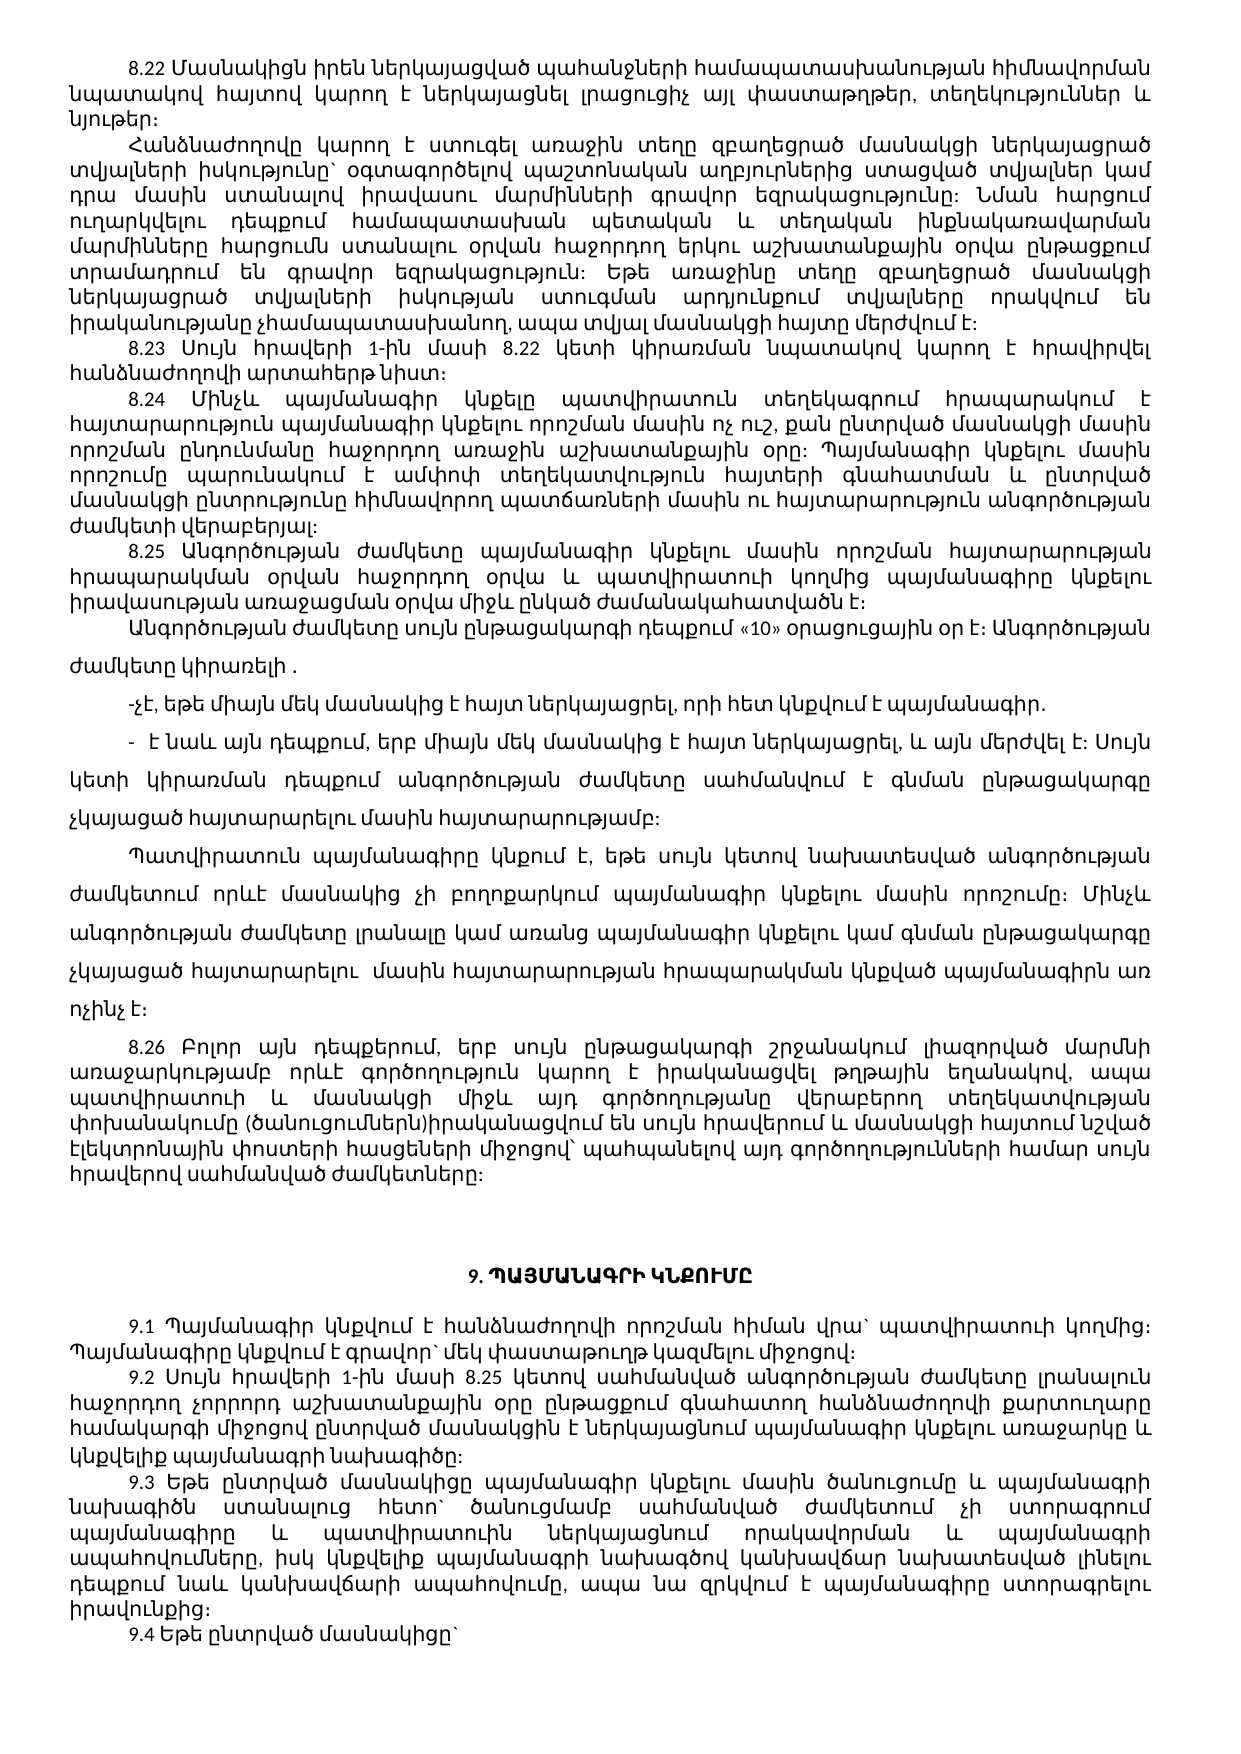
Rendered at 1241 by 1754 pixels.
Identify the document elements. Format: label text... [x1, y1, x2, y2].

text 9.3 Եթե ընտրված մասնակիցը պայմանագիր կնքելու մասին ծանուցումը և պայմանագրի նախագիծն ստանալուց հետո` ծանուցմամբ սահմանված ժամկետում չի ստորագրում պայմանագիրը և պատվիրատուին ներկայացնում որակավորման և պայմանագրի ապահովումները, իսկ կնքվելիք պայմանագրի նախագծով կանխավճար նախատեսված լինելու դեպքում նաև կանխավճարի ապահովումը, ապա նա զրկվում է պայմանագիրը ստորագրելու իրավունքից։ [69, 1469, 1152, 1622]
text 9.1 Պայմանագիր կնքվում է հանձնաժողովի որոշման հիման վրա` պատվիրատուի կողմից։ Պայմանագիրը կնքվում է գրավոր` մեկ փաստաթուղթ կազմելու միջոցով։ [69, 1314, 1152, 1364]
text 8.23 Սույն հրավերի 1-ին մասի 8.22 կետի կիրառման նպատակով կարող է հրավիրվել հանձնաժողովի արտահերթ նիստ։ [69, 335, 1152, 386]
text 8.25 Անգործության ժամկետը պայմանագիր կնքելու մասին որոշման հայտարարության հրապարակման օրվան հաջորդող օրվա և պատվիրատուի կողմից պայմանագիրը կնքելու իրավասության առաջացման օրվա միջև ընկած ժամանակահատվածն է։ [69, 538, 1152, 615]
text Անգործության ժամկետը սույն ընթացակարգի դեպքում «10» օրացուցային օր է։ Անգործության ժամկետը կիրառելի ․ [69, 615, 1152, 678]
text -չէ, եթե միայն մեկ մասնակից է հայտ ներկայացրել, որի հետ կնքվում է պայմանագիր․ [69, 691, 1152, 716]
text 9. ՊԱՅՄԱՆԱԳՐԻ ԿՆՔՈՒՄԸ [69, 1263, 1152, 1288]
text - է նաև այն դեպքում, երբ միայն մեկ մասնակից է հայտ ներկայացրել, և այն մերժվել է: Սույն կետի կիրառման դեպքում անգործության ժամկետը սահմանվում է գնման ընթացակարգը չկայացած հայտարարելու մասին հայտարարությամբ: [69, 729, 1152, 831]
text Պատվիրատուն պայմանագիրը կնքում է, եթե սույն կետով նախատեսված անգործության ժամկետում որևէ մասնակից չի բողոքարկում պայմանագիր կնքելու մասին որոշումը։ Մինչև անգործության ժամկետը լրանալը կամ առանց պայմանագիր կնքելու կամ գնման ընթացակարգը չկայացած հայտարարելու մասին հայտարարության հրապարակման կնքված պայմանագիրն առ ոչինչ է։ [69, 843, 1152, 1021]
text Հանձնաժողովը կարող է ստուգել առաջին տեղը զբաղեցրած մասնակցի ներկայացրած տվյալների իսկությունը` օգտագործելով պաշտոնական աղբյուրներից ստացված տվյալներ կամ դրա մասին ստանալով իրավասու մարմինների գրավոր եզրակացությունը: Նման հարցում ուղարկվելու դեպքում համապատասխան պետական և տեղական ինքնակառավարման մարմինները հարցումն ստանալու օրվան հաջորդող երկու աշխատանքային օրվա ընթացքում տրամադրում են գրավոր եզրակացություն: Եթե առաջինը տեղը զբաղեցրած մասնակցի ներկայացրած տվյալների իսկության ստուգման արդյունքում տվյալները որակվում են իրականությանը չհամապատասխանող, ապա տվյալ մասնակցի հայտը մերժվում է: [69, 132, 1152, 335]
text 9.4 Եթե ընտրված մասնակիցը` [69, 1622, 1152, 1647]
text 9.2 Սույն հրավերի 1-ին մասի 8.25 կետով սահմանված անգործության ժամկետը լրանալուն հաջորդող չորրորդ աշխատանքային օրը ընթացքում գնահատող հանձնաժողովի քարտուղարը համակարգի միջոցով ընտրված մասնակցին է ներկայացնում պայմանագիր կնքելու առաջարկը և կնքվելիք պայմանագրի նախագիծը: [69, 1364, 1152, 1469]
text 8.22 Մասնակիցն իրեն ներկայացված պահանջների համապատասխանության հիմնավորման նպատակով հայտով կարող է ներկայացնել լրացուցիչ այլ փաստաթղթեր, տեղեկություններ և նյութեր։ [69, 56, 1152, 132]
text 8.26 Բոլոր այն դեպքերում, երբ սույն ընթացակարգի շրջանակում լիազորված մարմնի առաջարկությամբ որևէ գործողություն կարող է իրականացվել թղթային եղանակով, ապա պատվիրատուի և մասնակցի միջև այդ գործողությանը վերաբերող տեղեկատվության փոխանակումը (ծանուցումներն)իրականացվում են սույն հրավերում և մասնակցի հայտում նշված էլեկտրոնային փոստերի հասցեների միջոցով՝ պահպանելով այդ գործողությունների համար սույն հրավերով սահմանված ժամկետները: [69, 1034, 1152, 1187]
text 8.24 Մինչև պայմանագիր կնքելը պատվիրատուն տեղեկագրում հրապարակում է հայտարարություն պայմանագիր կնքելու որոշման մասին ոչ ուշ, քան ընտրված մասնակցի մասին որոշման ընդունմանը հաջորդող առաջին աշխատանքային օրը: Պայմանագիր կնքելու մասին որոշումը պարունակում է ամփոփ տեղեկատվություն հայտերի գնահատման և ընտրված մասնակցի ընտրությունը հիմնավորող պատճառների մասին ու հայտարարություն անգործության ժամկետի վերաբերյալ: [69, 386, 1152, 538]
